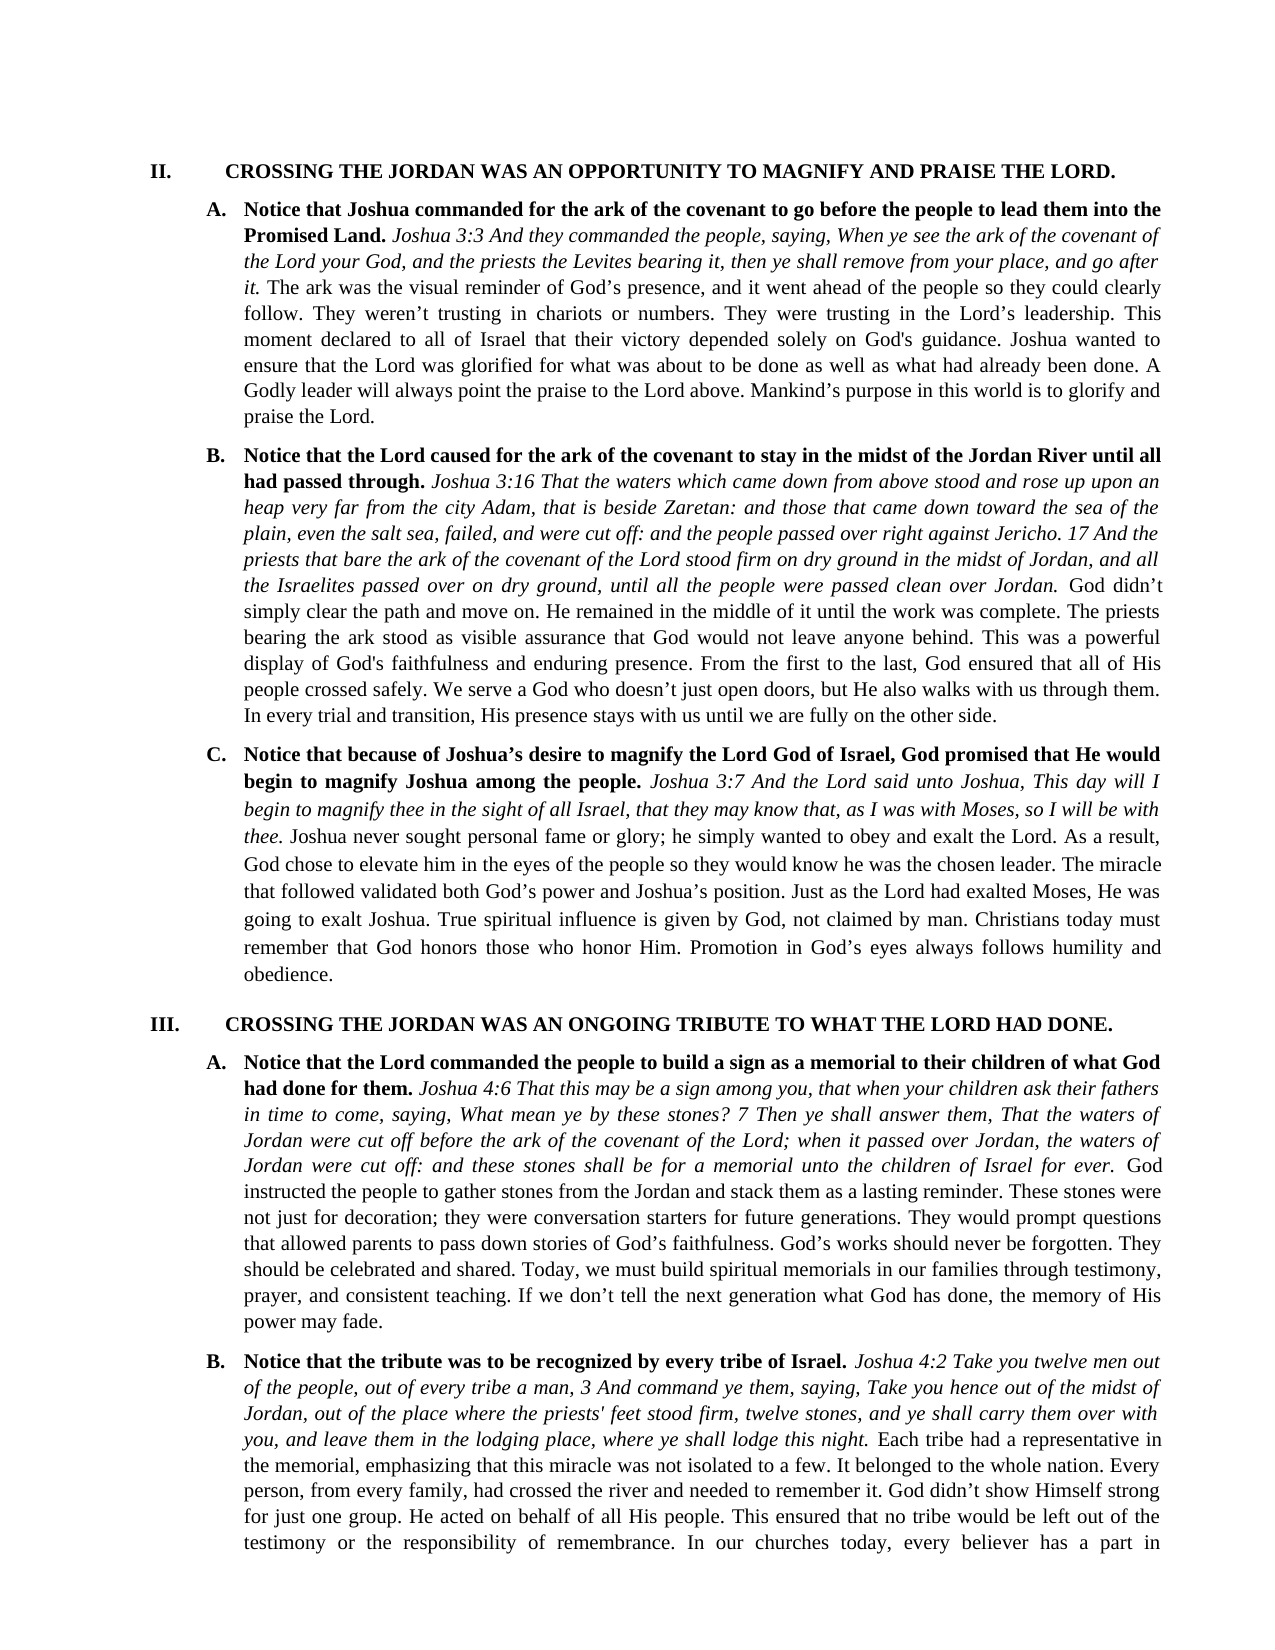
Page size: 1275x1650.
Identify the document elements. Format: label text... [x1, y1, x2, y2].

list Notice that the Lord caused for the ark of the covenant to stay in the midst of the Jordan River until all had passed through. Joshua 3:16 That the waters which came down from above stood and rose up upon an heap very far from the city Adam, that is beside Zaretan: and those that came down toward the sea of the plain, even the salt sea, failed, and were cut off: and the people passed over right against Jericho. 17 And the priests that bare the ark of the covenant of the Lord stood firm on dry ground in the midst of Jordan, and all the Israelites passed over on dry ground, until all the people were passed clean over Jordan. God didn’t simply clear the path and move on. He remained in the middle of it until the work was complete. The priests bearing the ark stood as visible assurance that God would not leave anyone behind. This was a powerful display of God's faithfulness and enduring presence. From the first to the last, God ensured that all of His people crossed safely. We serve a God who doesn’t just open doors, but He also walks with us through them. In every trial and transition, His presence stays with us until we are fully on the other side. [206, 443, 1162, 727]
list Notice that Joshua commanded for the ark of the covenant to go before the people to lead them into the Promised Land. Joshua 3:3 And they commanded the people, saying, When ye see the ark of the covenant of the Lord your God, and the priests the Levites bearing it, then ye shall remove from your place, and go after it. The ark was the visual reminder of God’s presence, and it went ahead of the people so they could clearly follow. They weren’t trusting in chariots or numbers. They were trusting in the Lord’s leadership. This moment declared to all of Israel that their victory depended solely on God's guidance. Joshua wanted to ensure that the Lord was glorified for what was about to be done as well as what had already been done. A Godly leader will always point the praise to the Lord above. Mankind’s purpose in this world is to glorify and praise the Lord. [206, 197, 1162, 428]
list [206, 1349, 1162, 1554]
list Notice that the Lord commanded the people to build a sign as a memorial to their children of what God had done for them. Joshua 4:6 That this may be a sign among you, that when your children ask their fathers in time to come, saying, What mean ye by these stones? 7 Then ye shall answer them, That the waters of Jordan were cut off before the ark of the covenant of the Lord; when it passed over Jordan, the waters of Jordan were cut off: and these stones shall be for a memorial unto the children of Israel for ever. God instructed the people to gather stones from the Jordan and stack them as a lasting reminder. These stones were not just for decoration; they were conversation starters for future generations. They would prompt questions that allowed parents to pass down stories of God’s faithfulness. God’s works should never be forgotten. They should be celebrated and shared. Today, we must build spiritual memorials in our families through testimony, prayer, and consistent teaching. If we don’t tell the next generation what God has done, the memory of His power may fade. [206, 1050, 1162, 1333]
list Notice that because of Joshua’s desire to magnify the Lord God of Israel, God promised that He would begin to magnify Joshua among the people. Joshua 3:7 And the Lord said unto Joshua, This day will I begin to magnify thee in the sight of all Israel, that they may know that, as I was with Moses, so I will be with thee. Joshua never sought personal fame or glory; he simply wanted to obey and exalt the Lord. As a result, God chose to elevate him in the eyes of the people so they would know he was the chosen leader. The miracle that followed validated both God’s power and Joshua’s position. Just as the Lord had exalted Moses, He was going to exalt Joshua. True spiritual influence is given by God, not claimed by man. Christians today must remember that God honors those who honor Him. Promotion in God’s eyes always follows humility and obedience. [206, 741, 1162, 986]
list CROSSING THE JORDAN WAS AN OPPORTUNITY TO MAGNIFY AND PRAISE THE LORD. [150, 159, 1162, 183]
list CROSSING THE JORDAN WAS AN ONGOING TRIBUTE TO WHAT THE LORD HAD DONE. [150, 1012, 1162, 1036]
